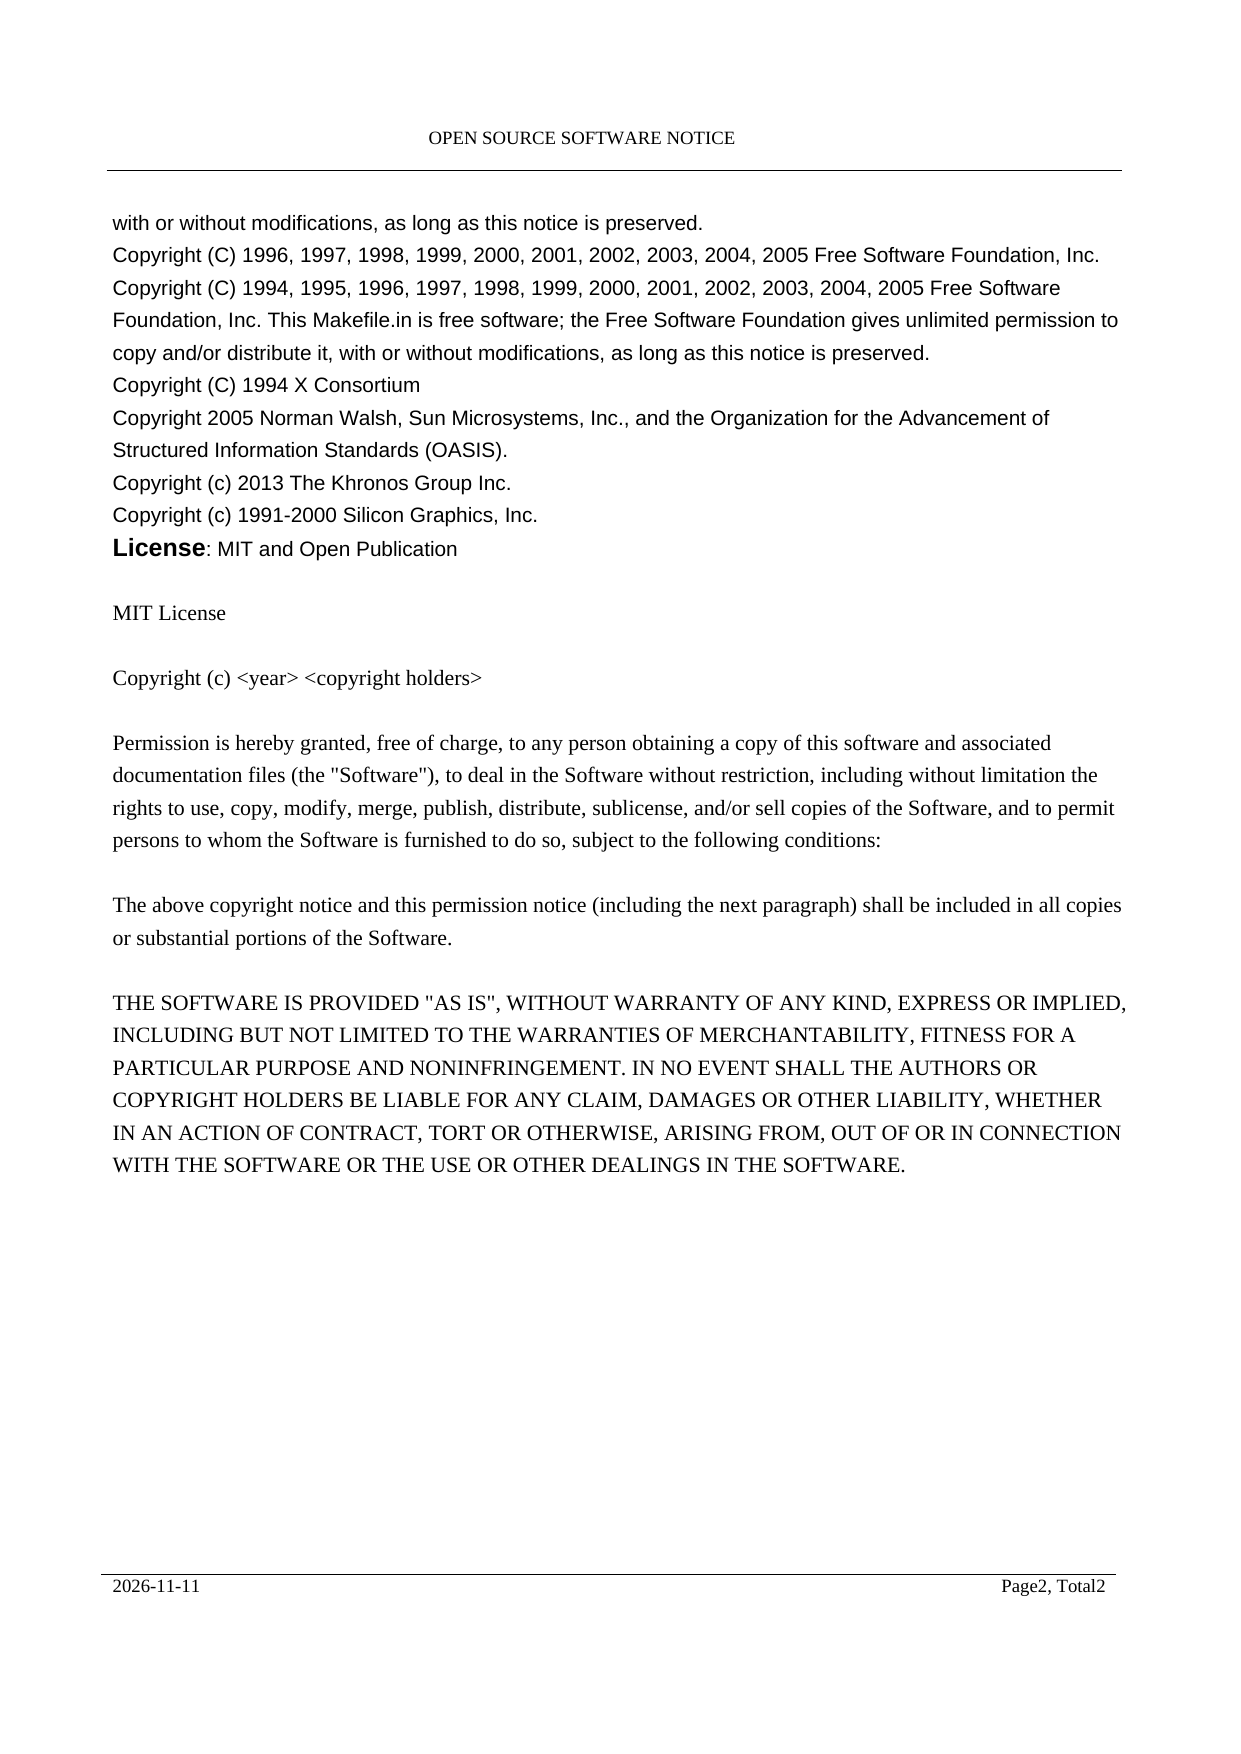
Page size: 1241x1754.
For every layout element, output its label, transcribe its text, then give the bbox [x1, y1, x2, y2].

text Copyright (c) 2013 The Khronos Group Inc. [112, 466, 1128, 499]
text Copyright (C) 1994, 1995, 1996, 1997, 1998, 1999, 2000, 2001, 2002, 2003, 2004, 2005 Free Software Foundation, Inc. This Makefile.in is free software; the Free Software Foundation gives unlimited permission to copy and/or distribute it, with or without modifications, as long as this notice is preserved. [112, 271, 1128, 369]
text Copyright (C) 1996, 1997, 1998, 1999, 2000, 2001, 2002, 2003, 2004, 2005 Free Software Foundation, Inc. [112, 239, 1128, 271]
text Copyright (C) 1994 X Consortium [112, 369, 1128, 401]
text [112, 206, 1128, 239]
text License: MIT and Open Publication MIT License Copyright (c) <year> <copyright holders> Permission is hereby granted, free of charge, to any person obtaining a copy of this software and associated documentation files (the "Software"), to deal in the Software without restriction, including without limitation the rights to use, copy, modify, merge, publish, distribute, sublicense, and/or sell copies of the Software, and to permit persons to whom the Software is furnished to do so, subject to the following conditions: The above copyright notice and this permission notice (including the next paragraph) shall be included in all copies or substantial portions of the Software. THE SOFTWARE IS PROVIDED "AS IS", WITHOUT WARRANTY OF ANY KIND, EXPRESS OR IMPLIED, INCLUDING BUT NOT LIMITED TO THE WARRANTIES OF MERCHANTABILITY, FITNESS FOR A PARTICULAR PURPOSE AND NONINFRINGEMENT. IN NO EVENT SHALL THE AUTHORS OR COPYRIGHT HOLDERS BE LIABLE FOR ANY CLAIM, DAMAGES OR OTHER LIABILITY, WHETHER IN AN ACTION OF CONTRACT, TORT OR OTHERWISE, ARISING FROM, OUT OF OR IN CONNECTION WITH THE SOFTWARE OR THE USE OR OTHER DEALINGS IN THE SOFTWARE. [112, 531, 1128, 1246]
text Copyright (c) 1991-2000 Silicon Graphics, Inc. [112, 499, 1128, 531]
text Copyright 2005 Norman Walsh, Sun Microsystems, Inc., and the Organization for the Advancement of Structured Information Standards (OASIS). [112, 401, 1128, 466]
